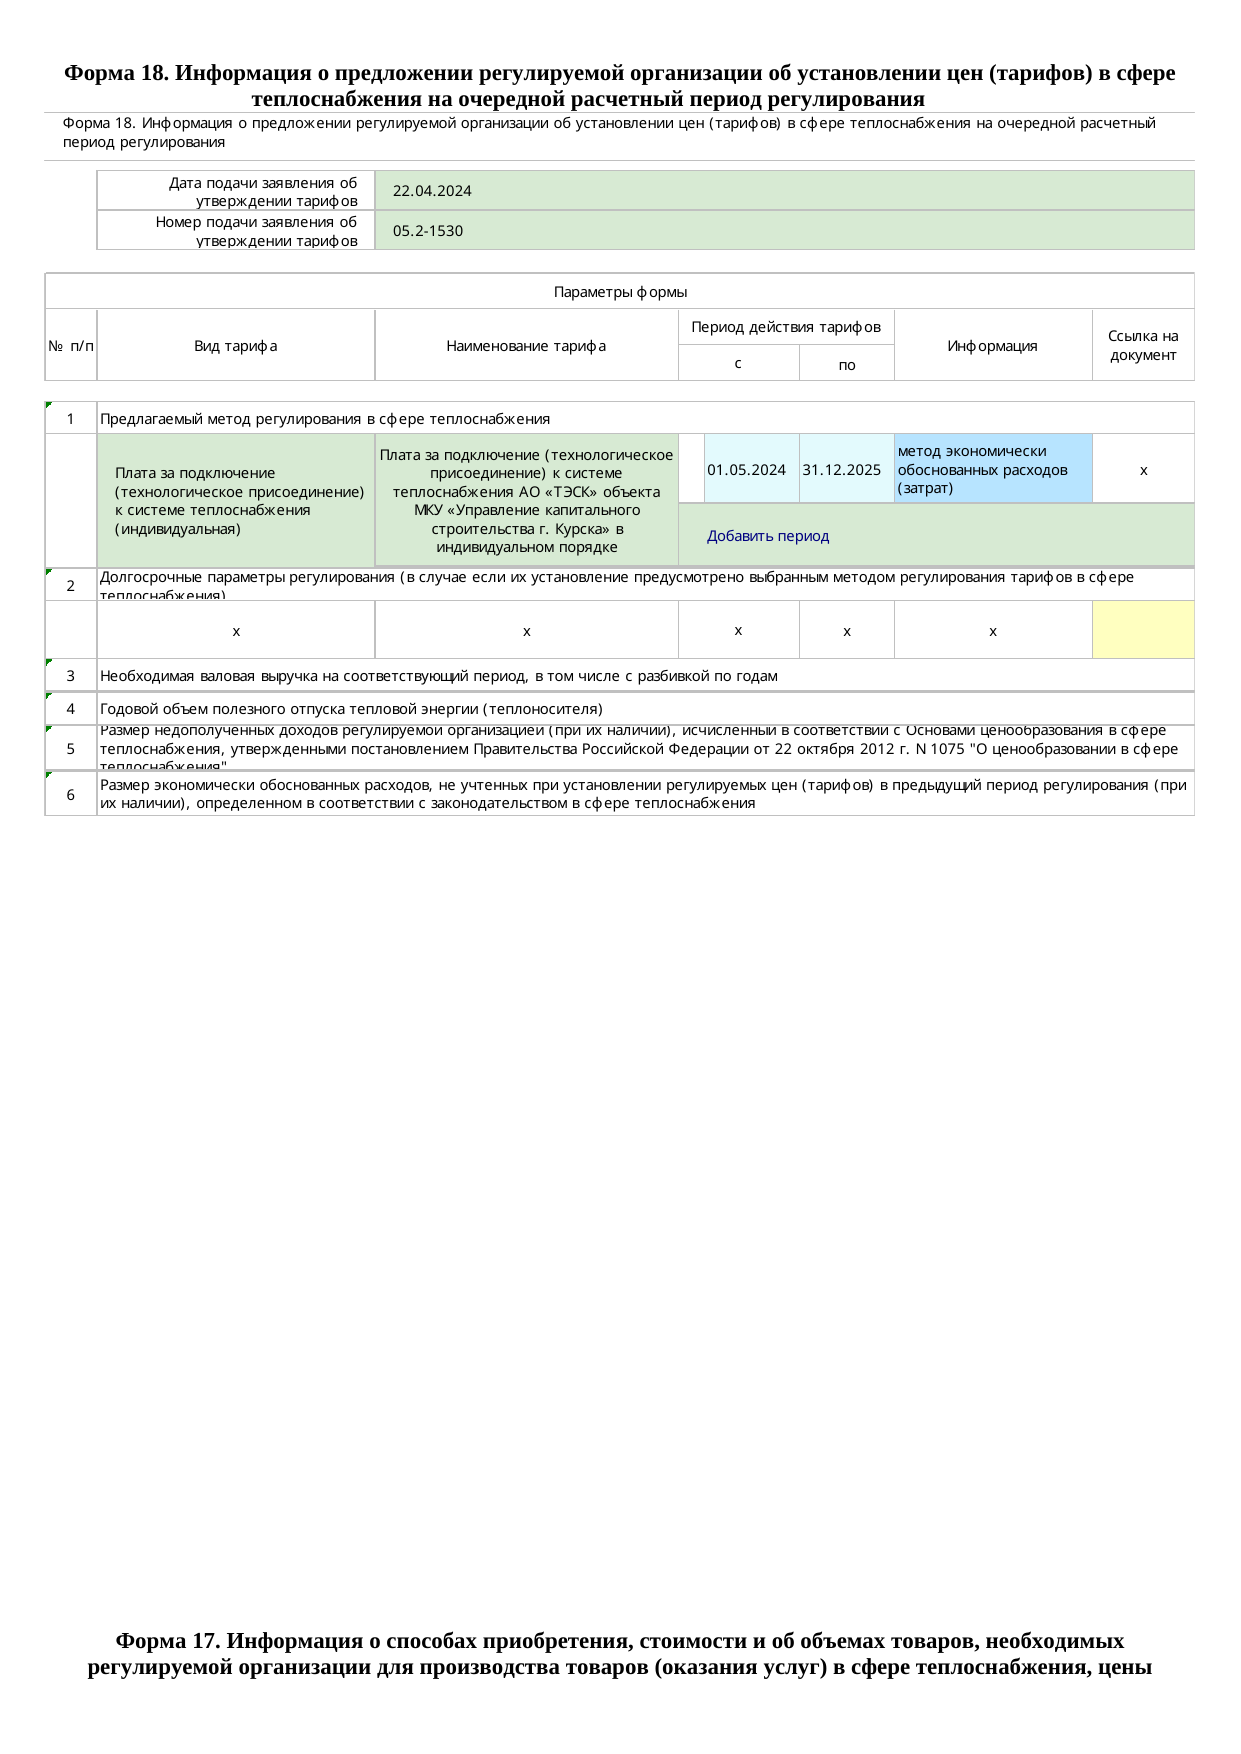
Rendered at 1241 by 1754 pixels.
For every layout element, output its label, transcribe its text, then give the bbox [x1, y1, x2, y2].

text Форма 18. Информация о предложении регулируемой организации об установлении цен (тарифов) в сфере теплоснабжения на очередной расчетный период регулирования [44, 59, 1196, 816]
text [44, 1627, 1196, 1680]
